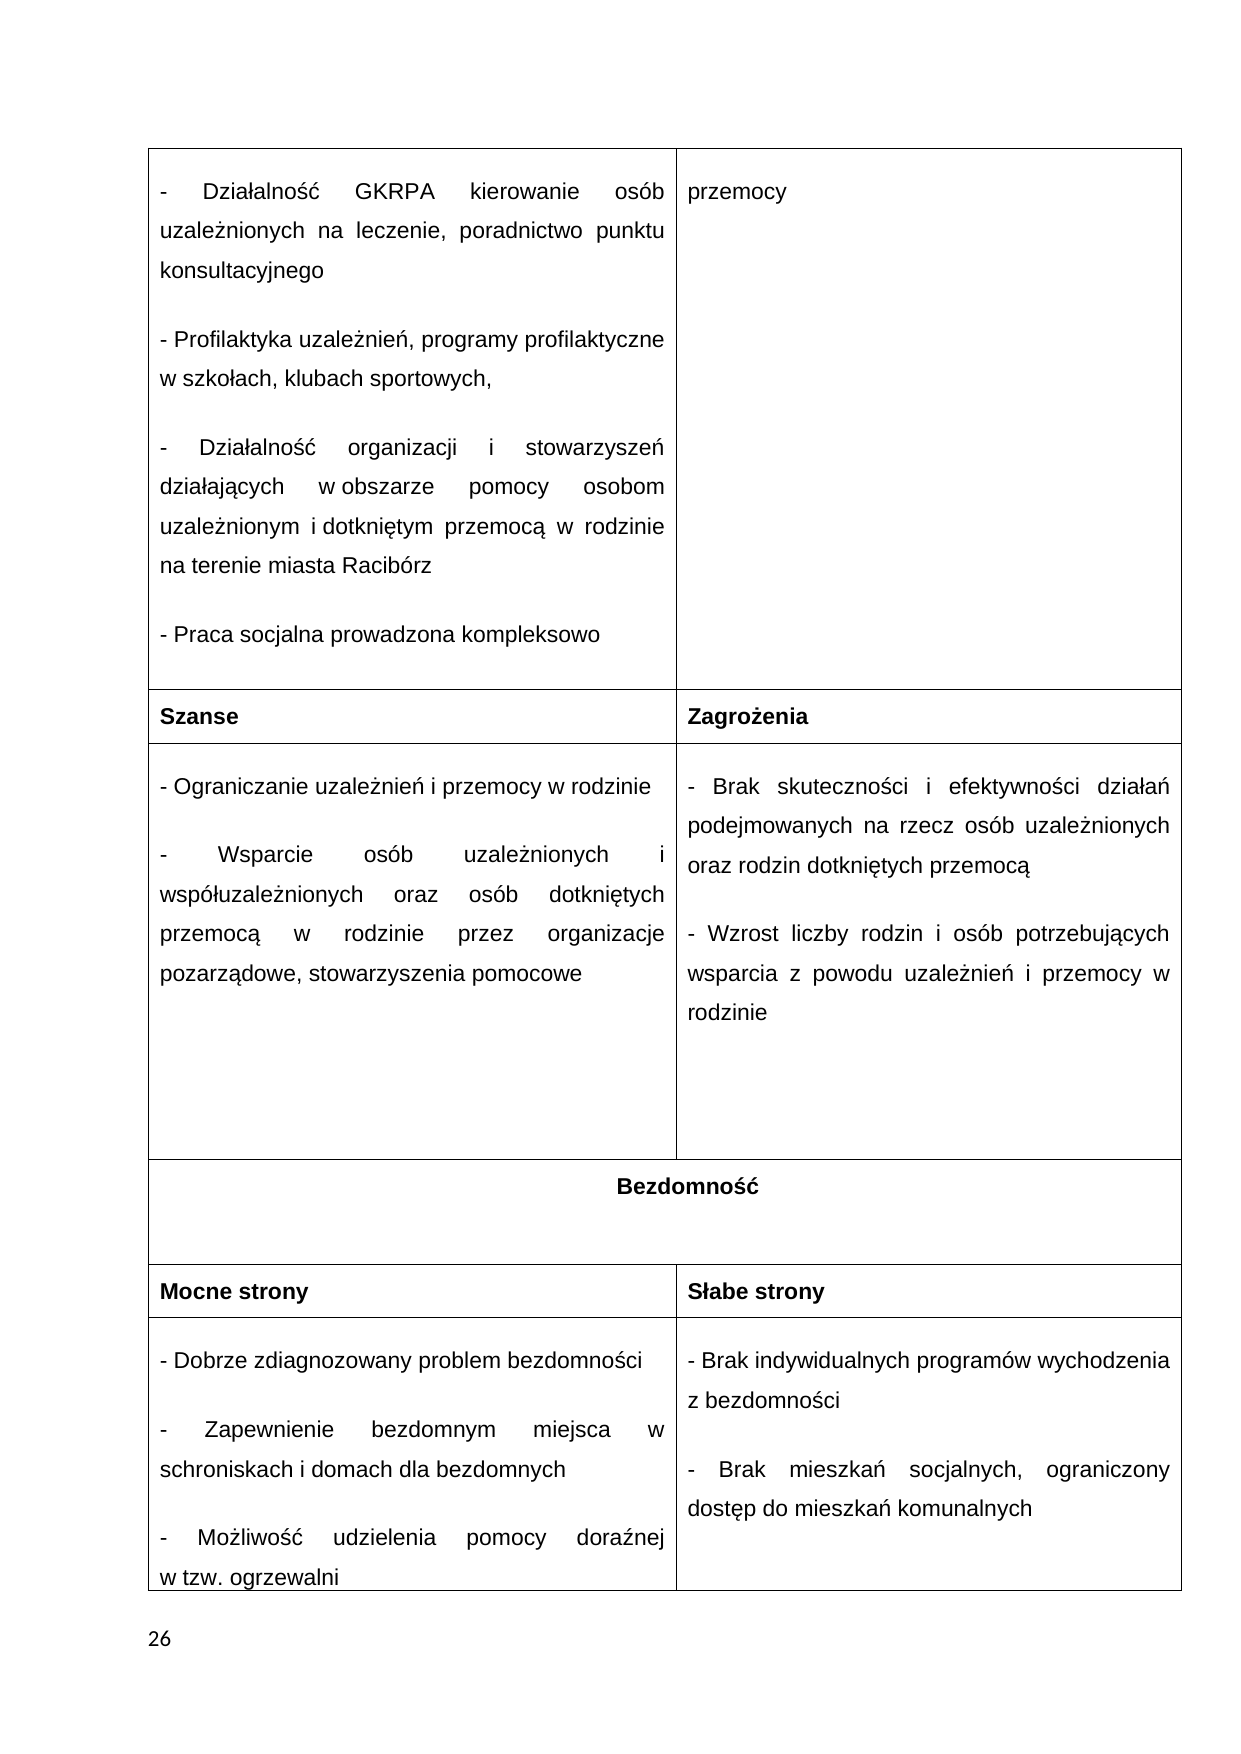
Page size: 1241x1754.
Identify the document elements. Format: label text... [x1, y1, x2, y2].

table_cell Słabe strony [677, 1265, 1181, 1317]
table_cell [149, 149, 676, 689]
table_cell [149, 1318, 676, 1590]
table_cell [677, 1318, 1181, 1590]
table_cell Szanse [149, 690, 676, 742]
table_cell - Ograniczanie uzależnień i przemocy w rodzinie - Wsparcie osób uzależnionych i współuzależnionych oraz osób dotkniętych przemocą w rodzinie przez organizacje pozarządowe, stowarzyszenia pomocowe [149, 744, 676, 1159]
table_cell Zagrożenia [677, 690, 1181, 742]
table_cell Bezdomność [149, 1160, 1181, 1264]
table_cell Mocne strony [149, 1265, 676, 1317]
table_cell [677, 149, 1181, 689]
table_cell - Brak skuteczności i efektywności działań podejmowanych na rzecz osób uzależnionych oraz rodzin dotkniętych przemocą - Wzrost liczby rodzin i osób potrzebujących wsparcia z powodu uzależnień i przemocy w rodzinie [677, 744, 1181, 1159]
